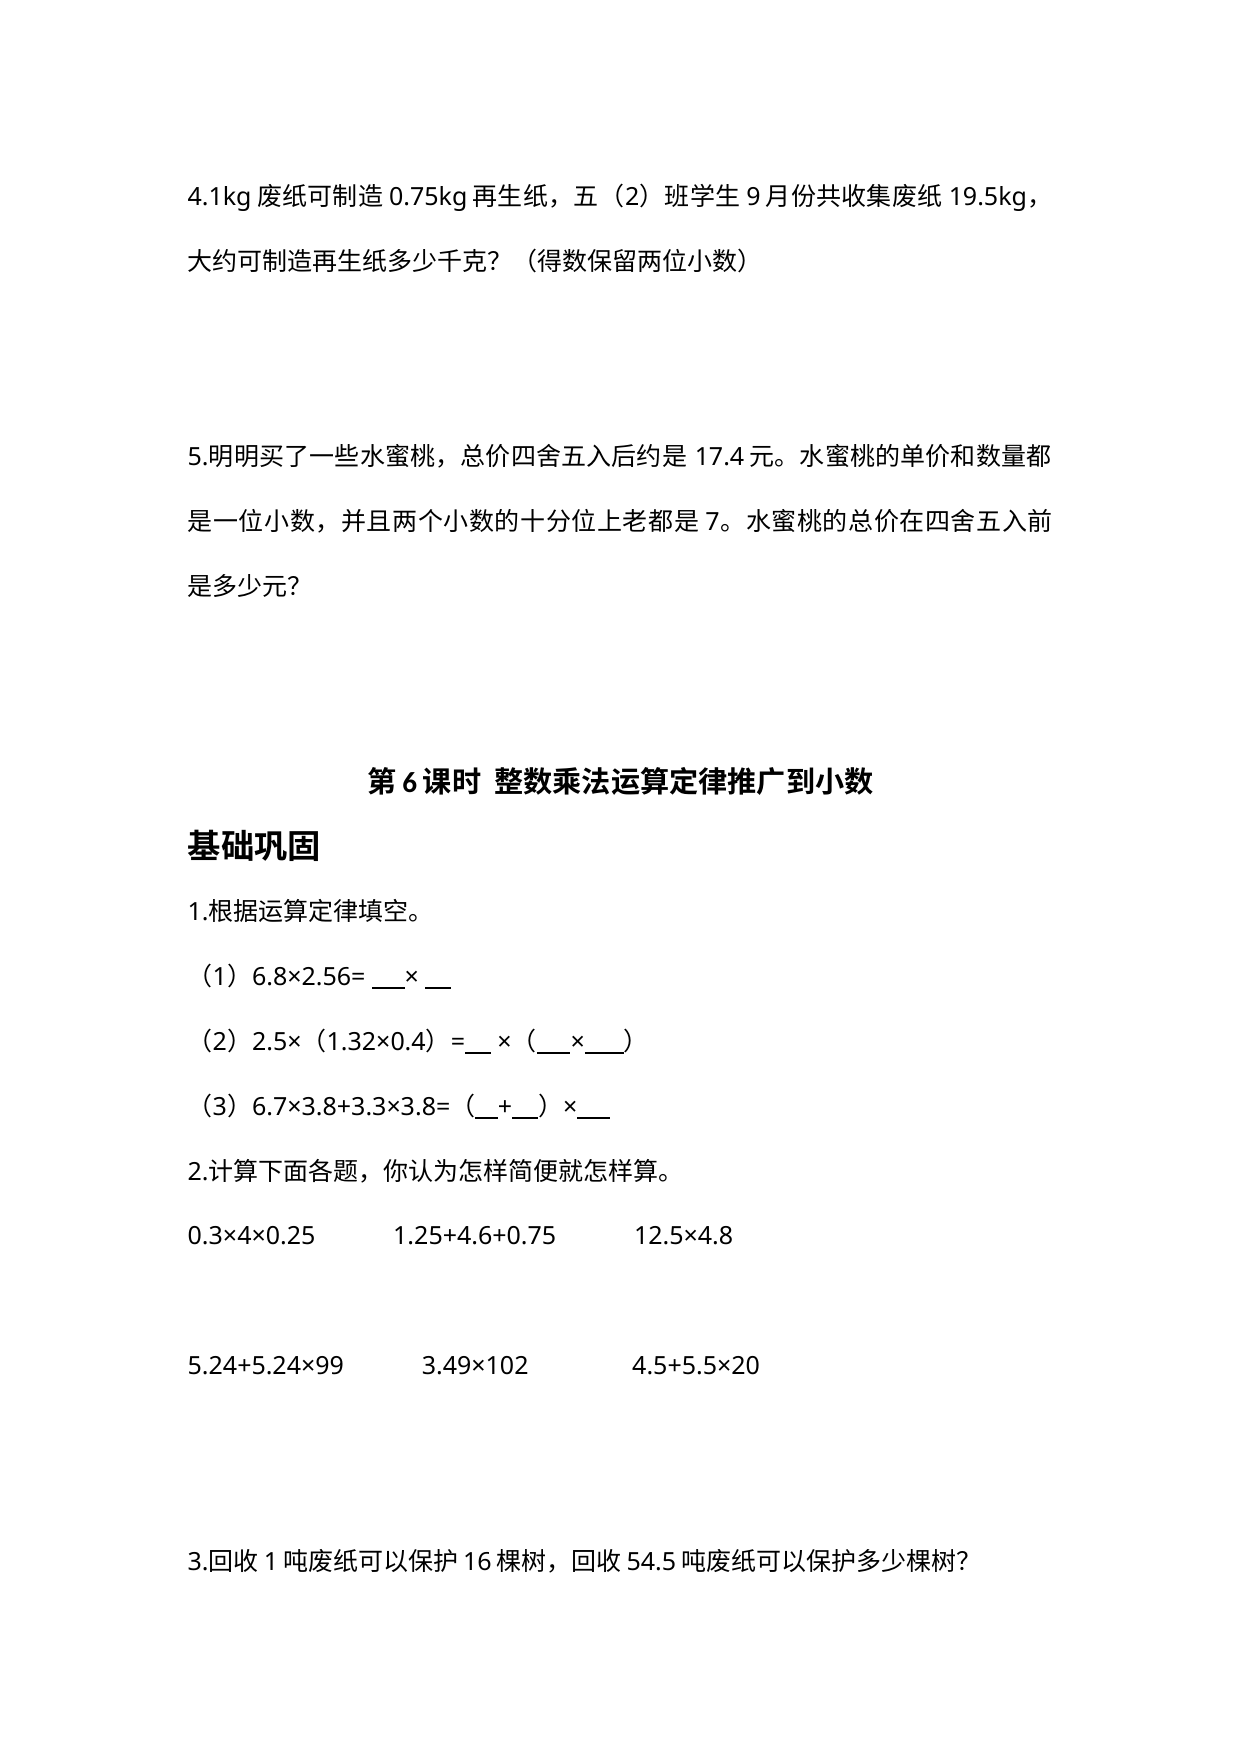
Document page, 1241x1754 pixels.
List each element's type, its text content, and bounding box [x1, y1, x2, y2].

list 第6课时 整数乘法运算定律推广到小数 [187, 747, 1053, 812]
list 0.3×4×0.25 1.25+4.6+0.75 12.5×4.8 [187, 1202, 1053, 1267]
list 4.1kg废纸可制造0.75kg再生纸，五（2）班学生9月份共收集废纸19.5kg，大约可制造再生纸多少千克？（得数保留两位小数） [187, 162, 1053, 292]
list （1）6.8×2.56= × [187, 942, 1053, 1007]
list 基础巩固 [187, 812, 1053, 877]
list （3）6.7×3.8+3.3×3.8=（ + ）× [187, 1072, 1053, 1137]
list 2.计算下面各题，你认为怎样简便就怎样算。 [187, 1137, 1053, 1202]
list 5.明明买了一些水蜜桃，总价四舍五入后约是17.4元。水蜜桃的单价和数量都是一位小数，并且两个小数的十分位上老都是7。水蜜桃的总价在四舍五入前是多少元？ [187, 422, 1053, 617]
list 5.24+5.24×99 3.49×102 4.5+5.5×20 [187, 1332, 1053, 1397]
list 1.根据运算定律填空。 [187, 877, 1053, 942]
list （2）2.5×（1.32×0.4）= ×（ × ） [187, 1007, 1053, 1072]
list 回收1吨废纸可以保护16棵树，回收54.5吨废纸可以保护多少棵树？ [187, 1527, 1053, 1592]
